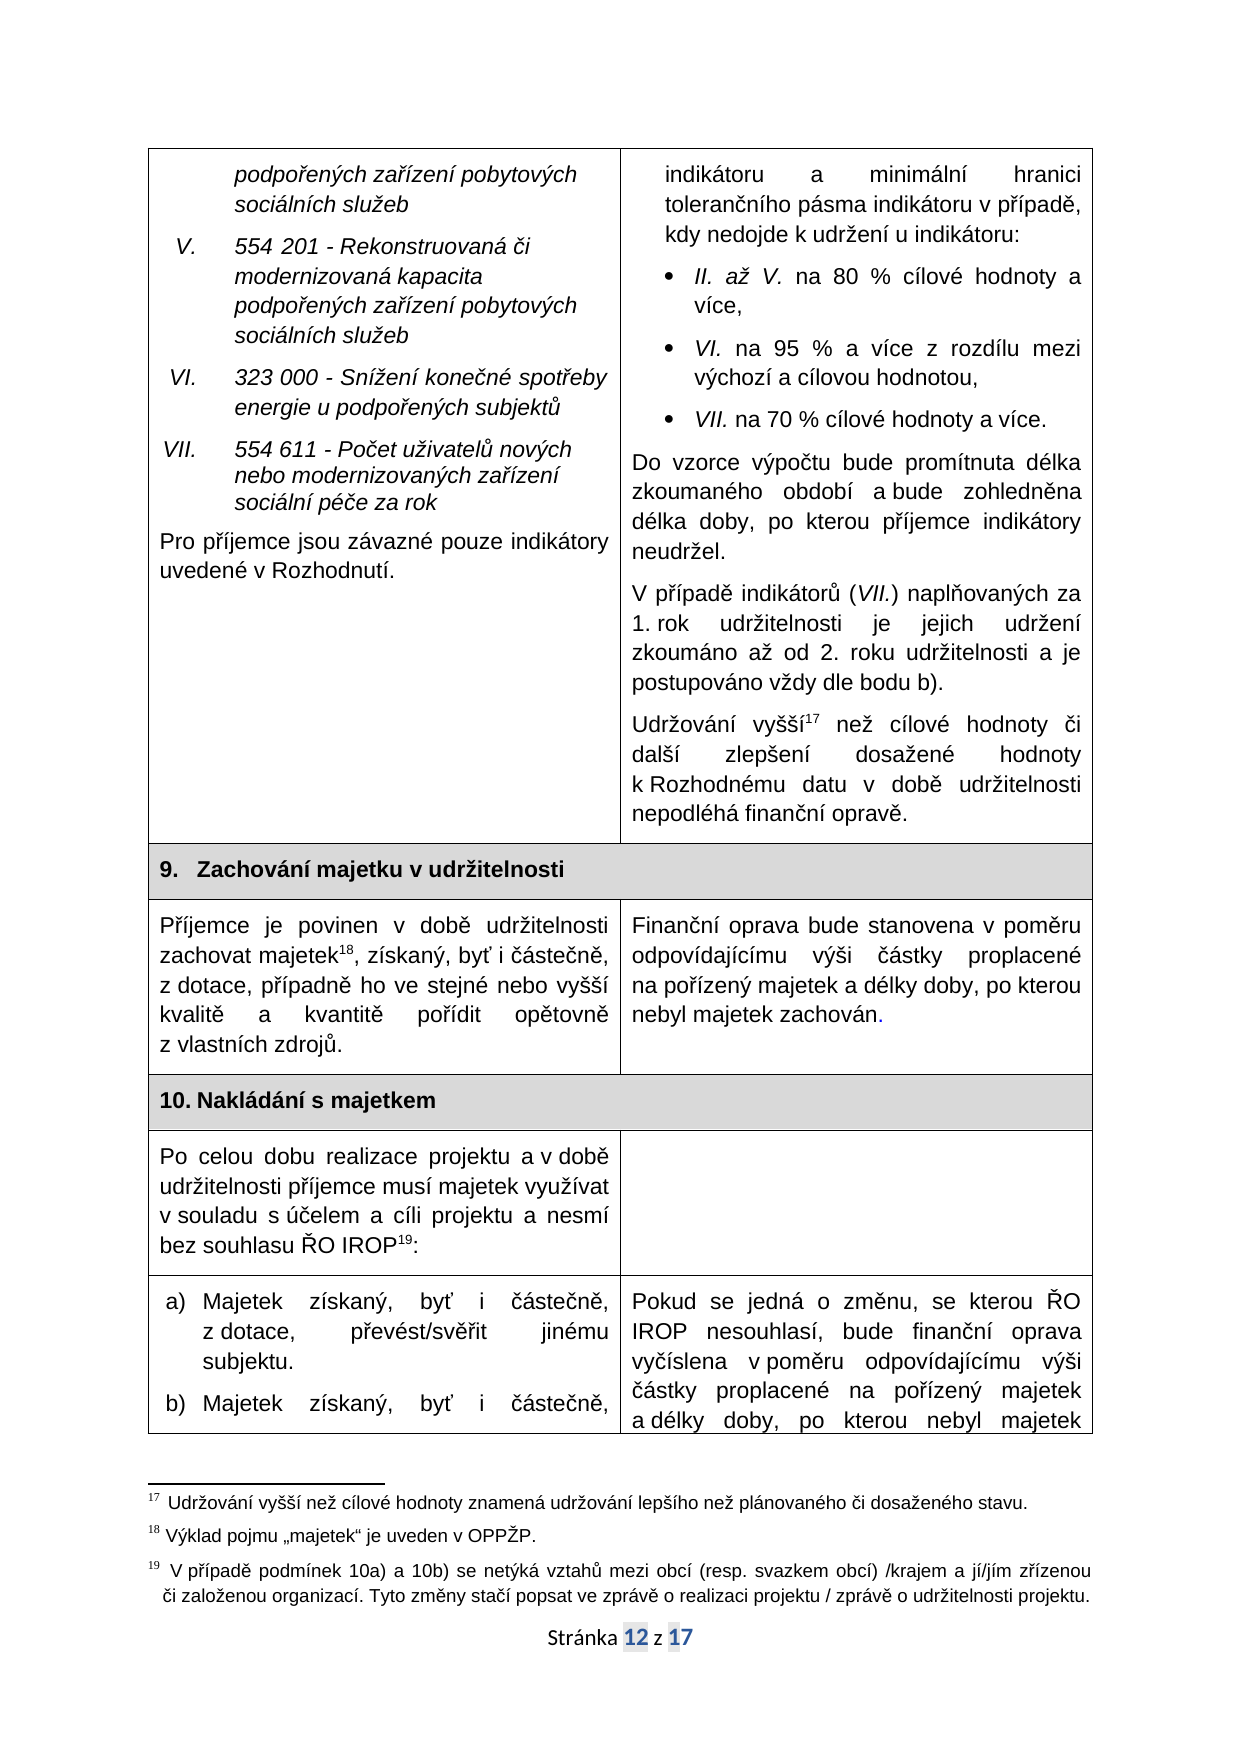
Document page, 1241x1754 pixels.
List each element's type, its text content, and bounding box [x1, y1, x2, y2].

table_cell Nakládání s majetkem [149, 1075, 1092, 1129]
table_cell Po celou dobu realizace projektu a v době udržitelnosti příjemce musí majetek využívat v souladu s účelem a cíli projektu a nesmí bez souhlasu ŘO IROP: [149, 1131, 620, 1275]
table_cell Příjemce je povinen v době udržitelnosti zachovat majetek, získaný, byť i částečně, z dotace, případně ho ve stejné nebo vyšší kvalitě a kvantitě pořídit opětovně z vlastních zdrojů. [149, 900, 620, 1073]
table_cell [149, 1276, 620, 1433]
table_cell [621, 1276, 1092, 1433]
table_cell Finanční oprava bude stanovena v poměru odpovídajícímu výši částky proplacené na pořízený majetek a délky doby, po kterou nebyl majetek zachován. [621, 900, 1092, 1073]
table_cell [621, 149, 1092, 843]
table_cell [621, 1131, 1092, 1275]
table_cell Zachování majetku v udržitelnosti [149, 844, 1092, 899]
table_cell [149, 149, 620, 843]
